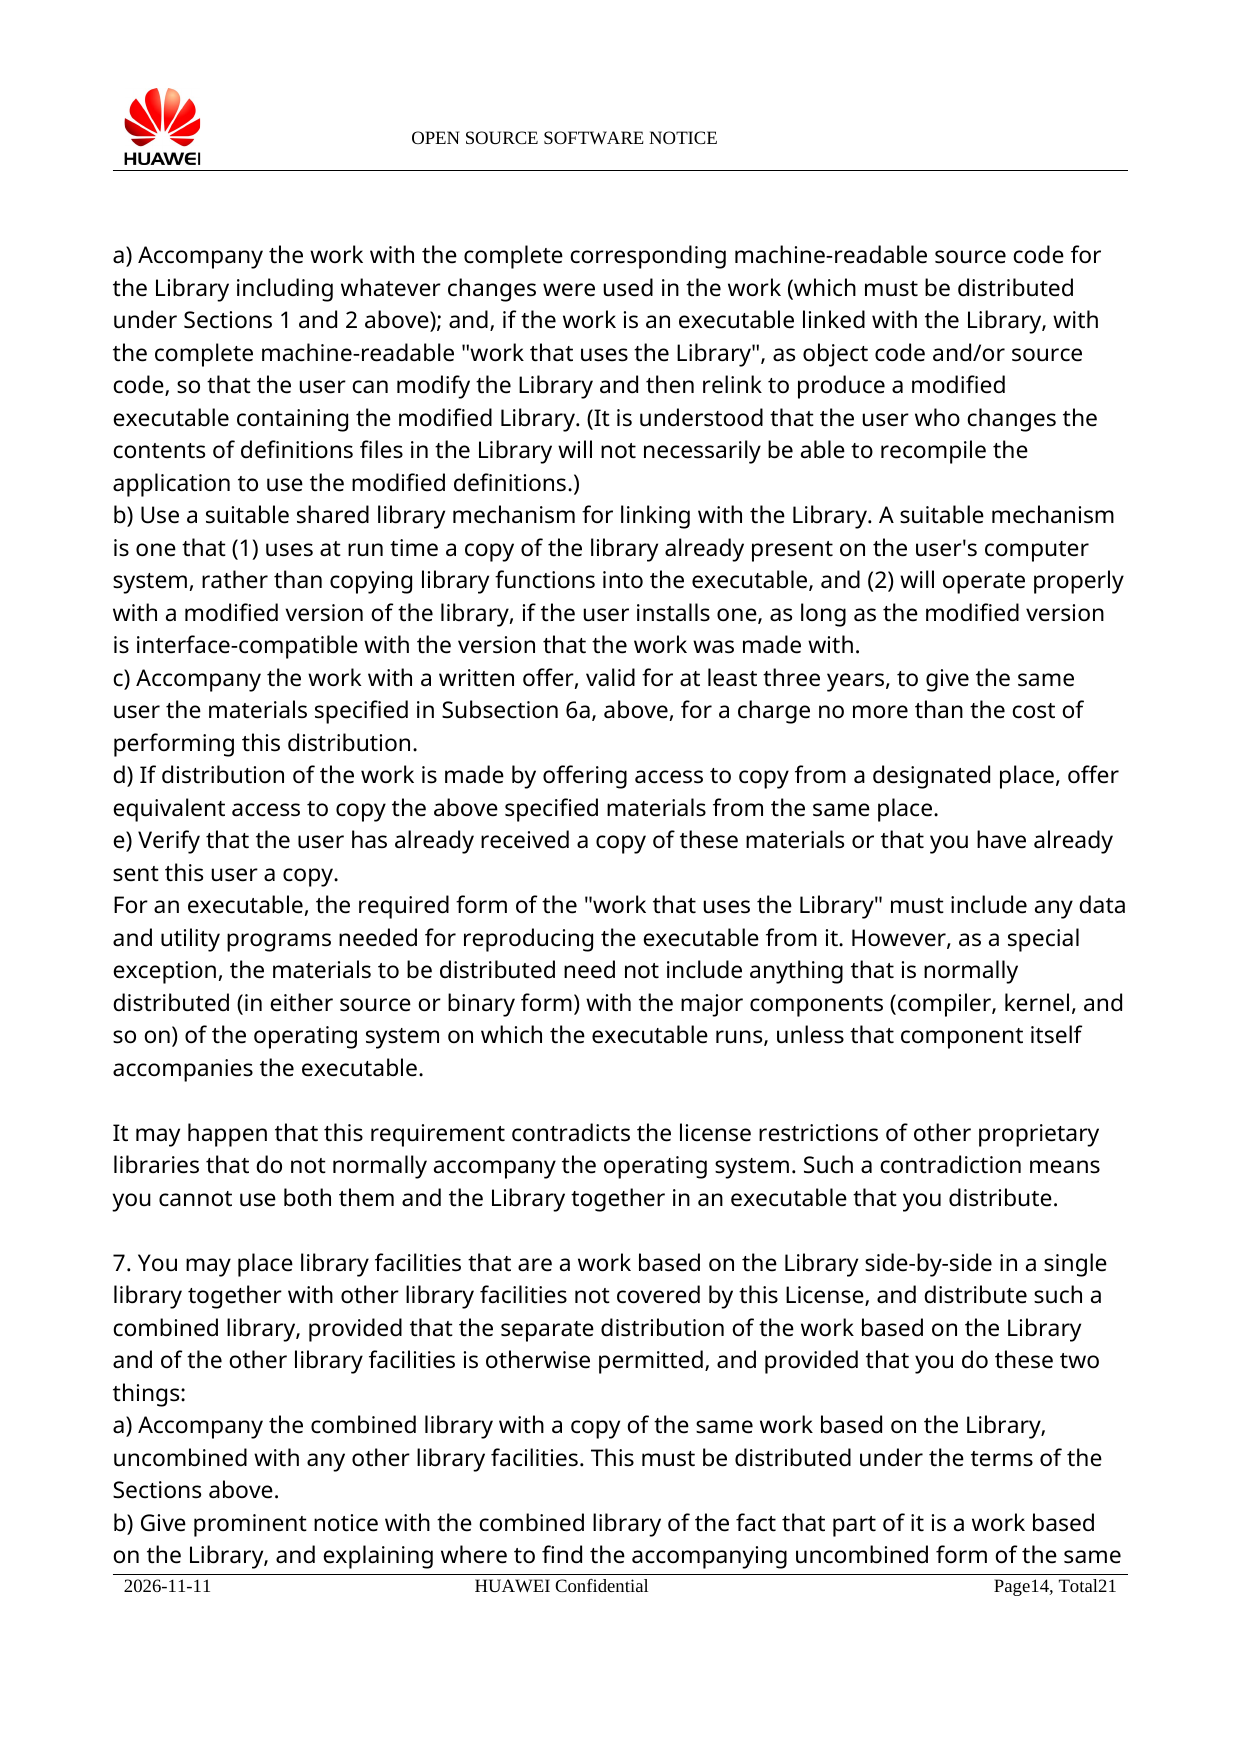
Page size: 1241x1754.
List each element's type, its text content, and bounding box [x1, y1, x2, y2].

picture [124, 88, 201, 165]
text a) Accompany the combined library with a copy of the same work based on the Library, uncombined with any other library facilities. This must be distributed under the terms of the Sections above. [112, 1409, 1128, 1506]
text e) Verify that the user has already received a copy of these materials or that you have already sent this user a copy. [112, 824, 1128, 889]
text a) Accompany the work with the complete corresponding machine-readable source code for the Library including whatever changes were used in the work (which must be distributed under Sections 1 and 2 above); and, if the work is an executable linked with the Library, with the complete machine-readable "work that uses the Library", as object code and/or source code, so that the user can modify the Library and then relink to produce a modified executable containing the modified Library. (It is understood that the user who changes the contents of definitions files in the Library will not necessarily be able to recompile the application to use the modified definitions.) [112, 239, 1128, 499]
text c) Accompany the work with a written offer, valid for at least three years, to give the same user the materials specified in Subsection 6a, above, for a charge no more than the cost of performing this distribution. [112, 661, 1128, 759]
text For an executable, the required form of the "work that uses the Library" must include any data and utility programs needed for reproducing the executable from it. However, as a special exception, the materials to be distributed need not include anything that is normally distributed (in either source or binary form) with the major components (compiler, kernel, and so on) of the operating system on which the executable runs, unless that component itself accompanies the executable. [112, 889, 1128, 1084]
text b) Use a suitable shared library mechanism for linking with the Library. A suitable mechanism is one that (1) uses at run time a copy of the library already present on the user's computer system, rather than copying library functions into the executable, and (2) will operate properly with a modified version of the library, if the user installs one, as long as the modified version is interface-compatible with the version that the work was made with. [112, 499, 1128, 661]
text d) If distribution of the work is made by offering access to copy from a designated place, offer equivalent access to copy the above specified materials from the same place. [112, 759, 1128, 824]
text 7. You may place library facilities that are a work based on the Library side-by-side in a single library together with other library facilities not covered by this License, and distribute such a combined library, provided that the separate distribution of the work based on the Library and of the other library facilities is otherwise permitted, and provided that you do these two things: [112, 1246, 1128, 1409]
text It may happen that this requirement contradicts the license restrictions of other proprietary libraries that do not normally accompany the operating system. Such a contradiction means you cannot use both them and the Library together in an executable that you distribute. [112, 1116, 1128, 1214]
